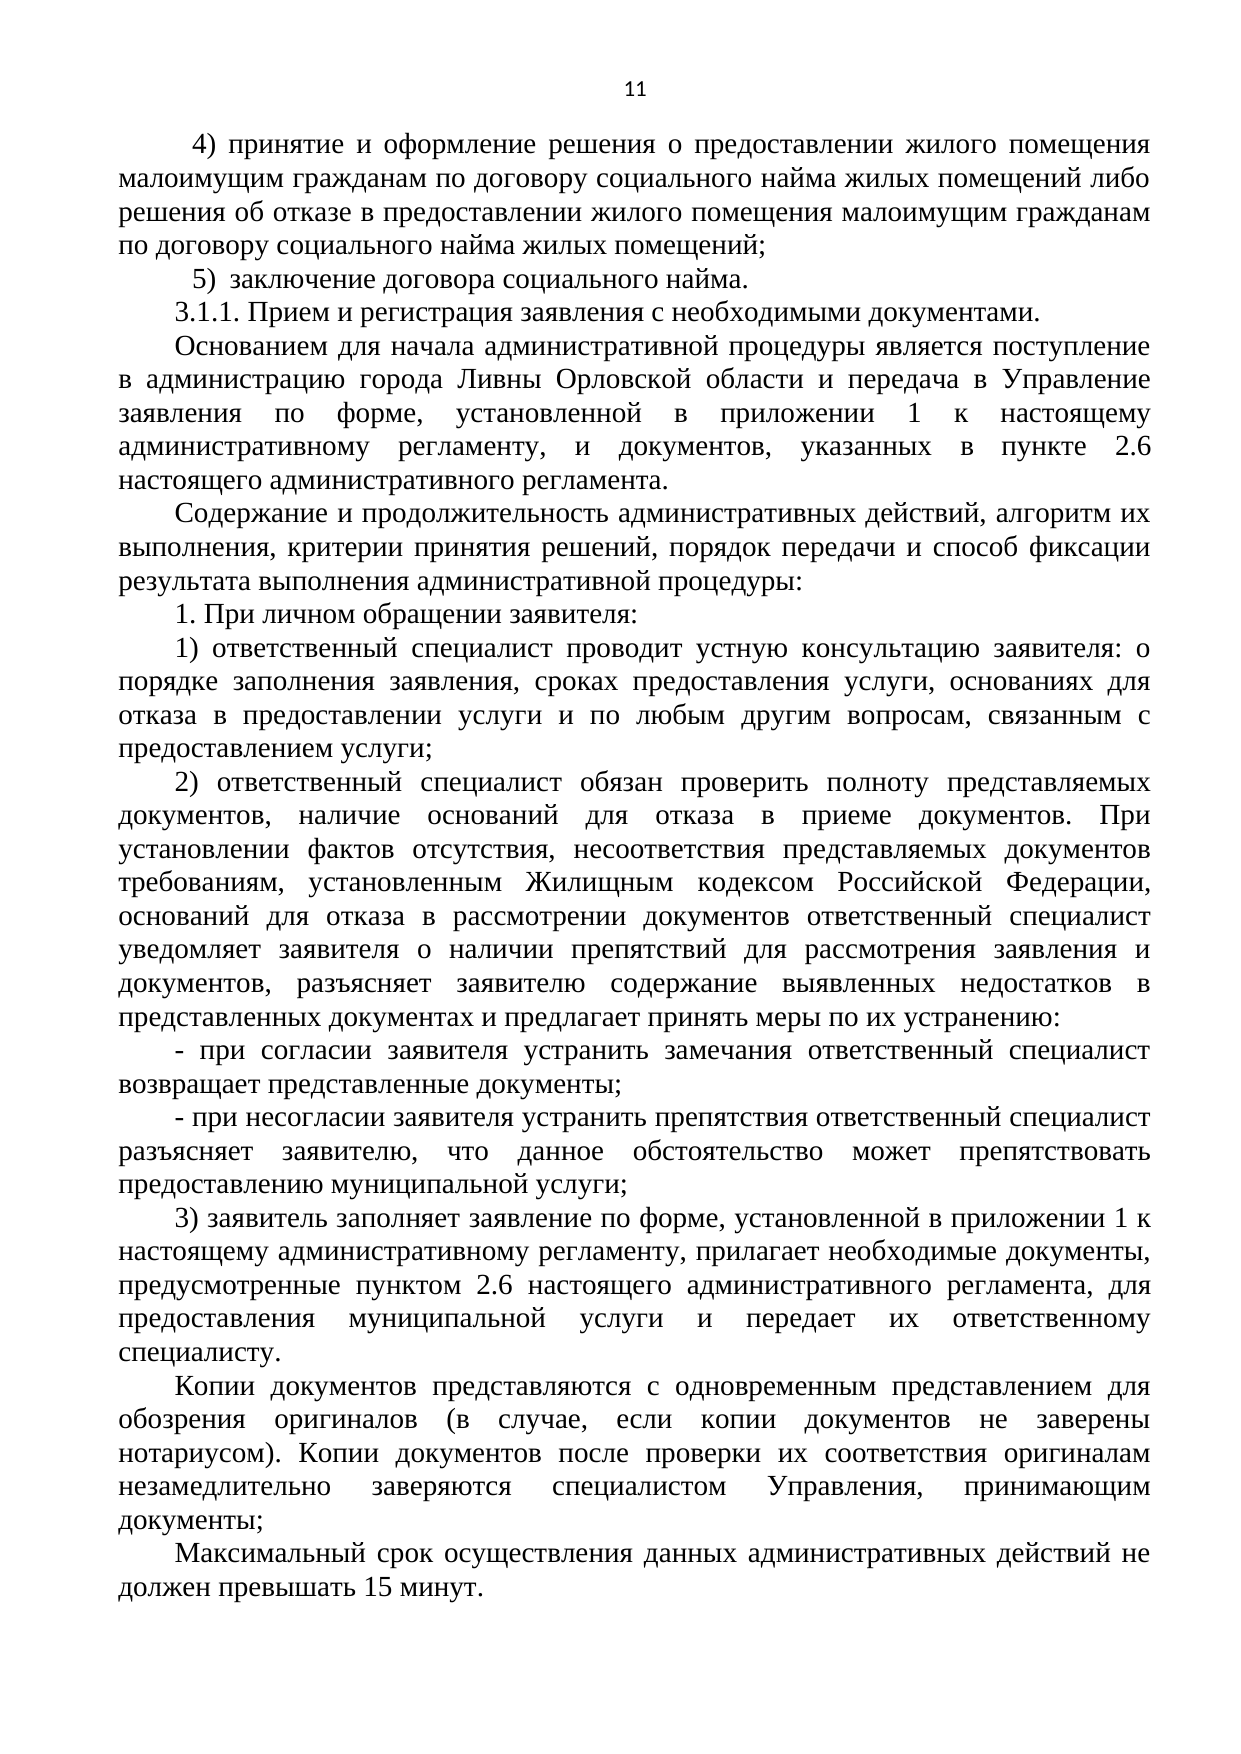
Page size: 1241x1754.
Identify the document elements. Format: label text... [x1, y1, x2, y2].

text 3) заявитель заполняет заявление по форме, установленной в приложении 1 к настоящему административному регламенту, прилагает необходимые документы, предусмотренные пунктом 2.6 настоящего административного регламента, для предоставления муниципальной услуги и передает их ответственному специалисту. [118, 1200, 1152, 1368]
list заключение договора социального найма. [192, 261, 1152, 294]
text Основанием для начала административной процедуры является поступление в администрацию города Ливны Орловской области и передача в Управление заявления по форме, установленной в приложении 1 к настоящему административному регламенту, и документов, указанных в пункте 2.6 настоящего административного регламента. [118, 328, 1152, 496]
text - при согласии заявителя устранить замечания ответственный специалист возвращает представленные документы; [118, 1032, 1152, 1099]
text 1) ответственный специалист проводит устную консультацию заявителя: о порядке заполнения заявления, сроках предоставления услуги, основаниях для отказа в предоставлении услуги и по любым другим вопросам, связанным с предоставлением услуги; [118, 630, 1152, 764]
text Копии документов представляются с одновременным представлением для обозрения оригиналов (в случае, если копии документов не заверены нотариусом). Копии документов после проверки их соответствия оригиналам незамедлительно заверяются специалистом Управления, принимающим документы; [118, 1368, 1152, 1535]
text 4) принятие и оформление решения о предоставлении жилого помещения малоимущим гражданам по договору социального найма жилых помещений либо решения об отказе в предоставлении жилого помещения малоимущим гражданам по договору социального найма жилых помещений; [118, 127, 1152, 261]
text Содержание и продолжительность административных действий, алгоритм их выполнения, критерии принятия решений, порядок передачи и способ фиксации результата выполнения административной процедуры: [118, 496, 1152, 596]
text - при несогласии заявителя устранить препятствия ответственный специалист разъясняет заявителю, что данное обстоятельство может препятствовать предоставлению муниципальной услуги; [118, 1099, 1152, 1200]
text 1. При личном обращении заявителя: [118, 596, 1152, 630]
text Максимальный срок осуществления данных административных действий не должен превышать 15 минут. [118, 1535, 1152, 1602]
text 3.1.1. Прием и регистрация заявления с необходимыми документами. [118, 294, 1152, 328]
text 2) ответственный специалист обязан проверить полноту представляемых документов, наличие оснований для отказа в приеме документов. При установлении фактов отсутствия, несоответствия представляемых документов требованиям, установленным Жилищным кодексом Российской Федерации, оснований для отказа в рассмотрении документов ответственный специалист уведомляет заявителя о наличии препятствий для рассмотрения заявления и документов, разъясняет заявителю содержание выявленных недостатков в представленных документах и предлагает принять меры по их устранению: [118, 764, 1152, 1032]
